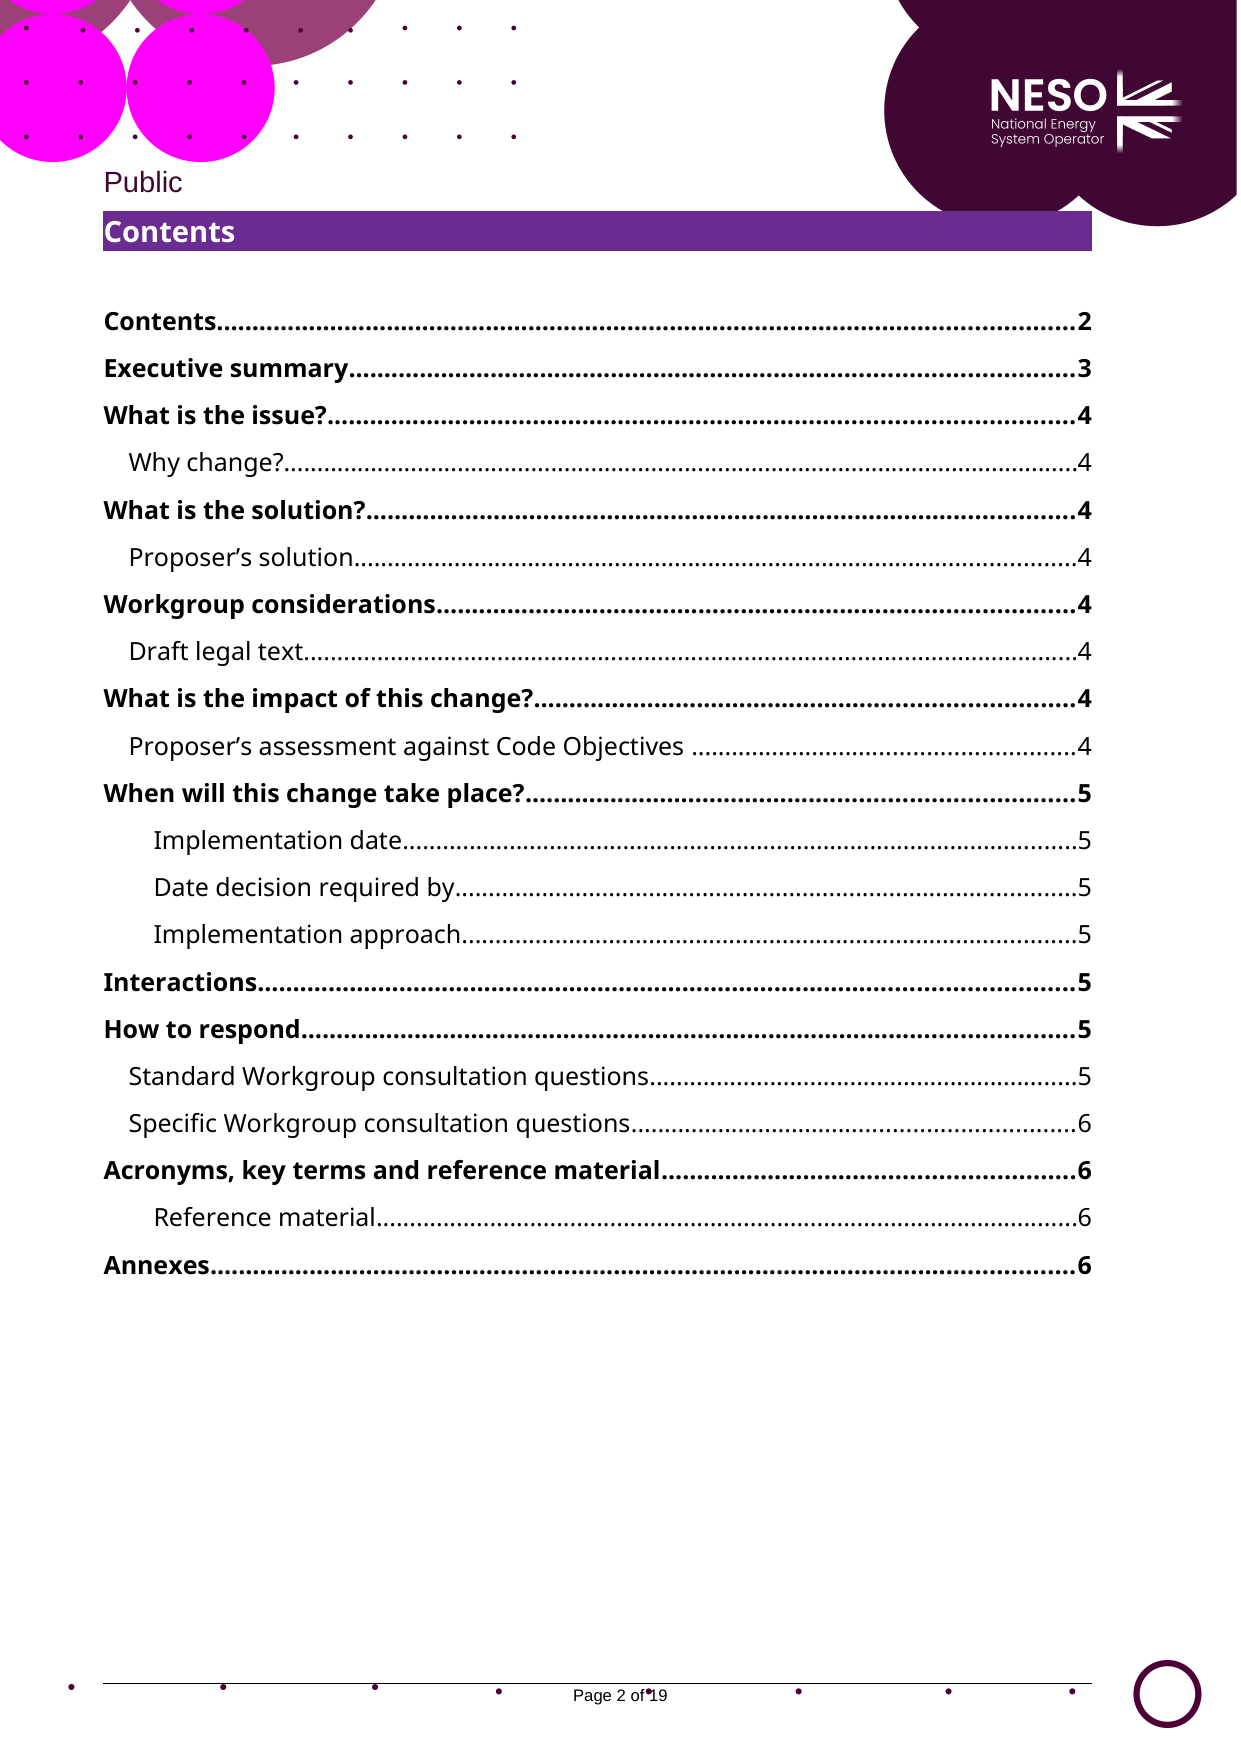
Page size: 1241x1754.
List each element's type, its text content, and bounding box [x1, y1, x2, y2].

text Implementation approach 5 [153, 917, 1092, 951]
text What is the impact of this change? 4 [103, 681, 1092, 715]
text Acronyms, key terms and reference material 6 [103, 1153, 1092, 1187]
text Specific Workgroup consultation questions 6 [128, 1106, 1092, 1140]
text What is the issue? 4 [103, 398, 1092, 432]
text What is the solution? 4 [103, 492, 1092, 526]
text Standard Workgroup consultation questions 5 [128, 1058, 1092, 1093]
text When will this change take place? 5 [103, 775, 1092, 809]
text Annexes 6 [103, 1247, 1092, 1281]
text How to respond 5 [103, 1011, 1092, 1045]
text Contents [103, 211, 1092, 251]
picture [0, 0, 1237, 1754]
text Interactions 5 [103, 964, 1092, 998]
text Date decision required by 5 [153, 870, 1092, 904]
text Why change? 4 [128, 445, 1092, 479]
text Draft legal text 4 [128, 634, 1092, 668]
text Workgroup considerations 4 [103, 587, 1092, 621]
text Executive summary 3 [103, 351, 1092, 385]
text Proposer’s assessment against Code Objectives 4 [128, 728, 1092, 762]
text Reference material 6 [153, 1200, 1092, 1234]
text Implementation date 5 [153, 823, 1092, 857]
text Contents 2 [103, 303, 1092, 338]
text Proposer’s solution 4 [128, 539, 1092, 573]
